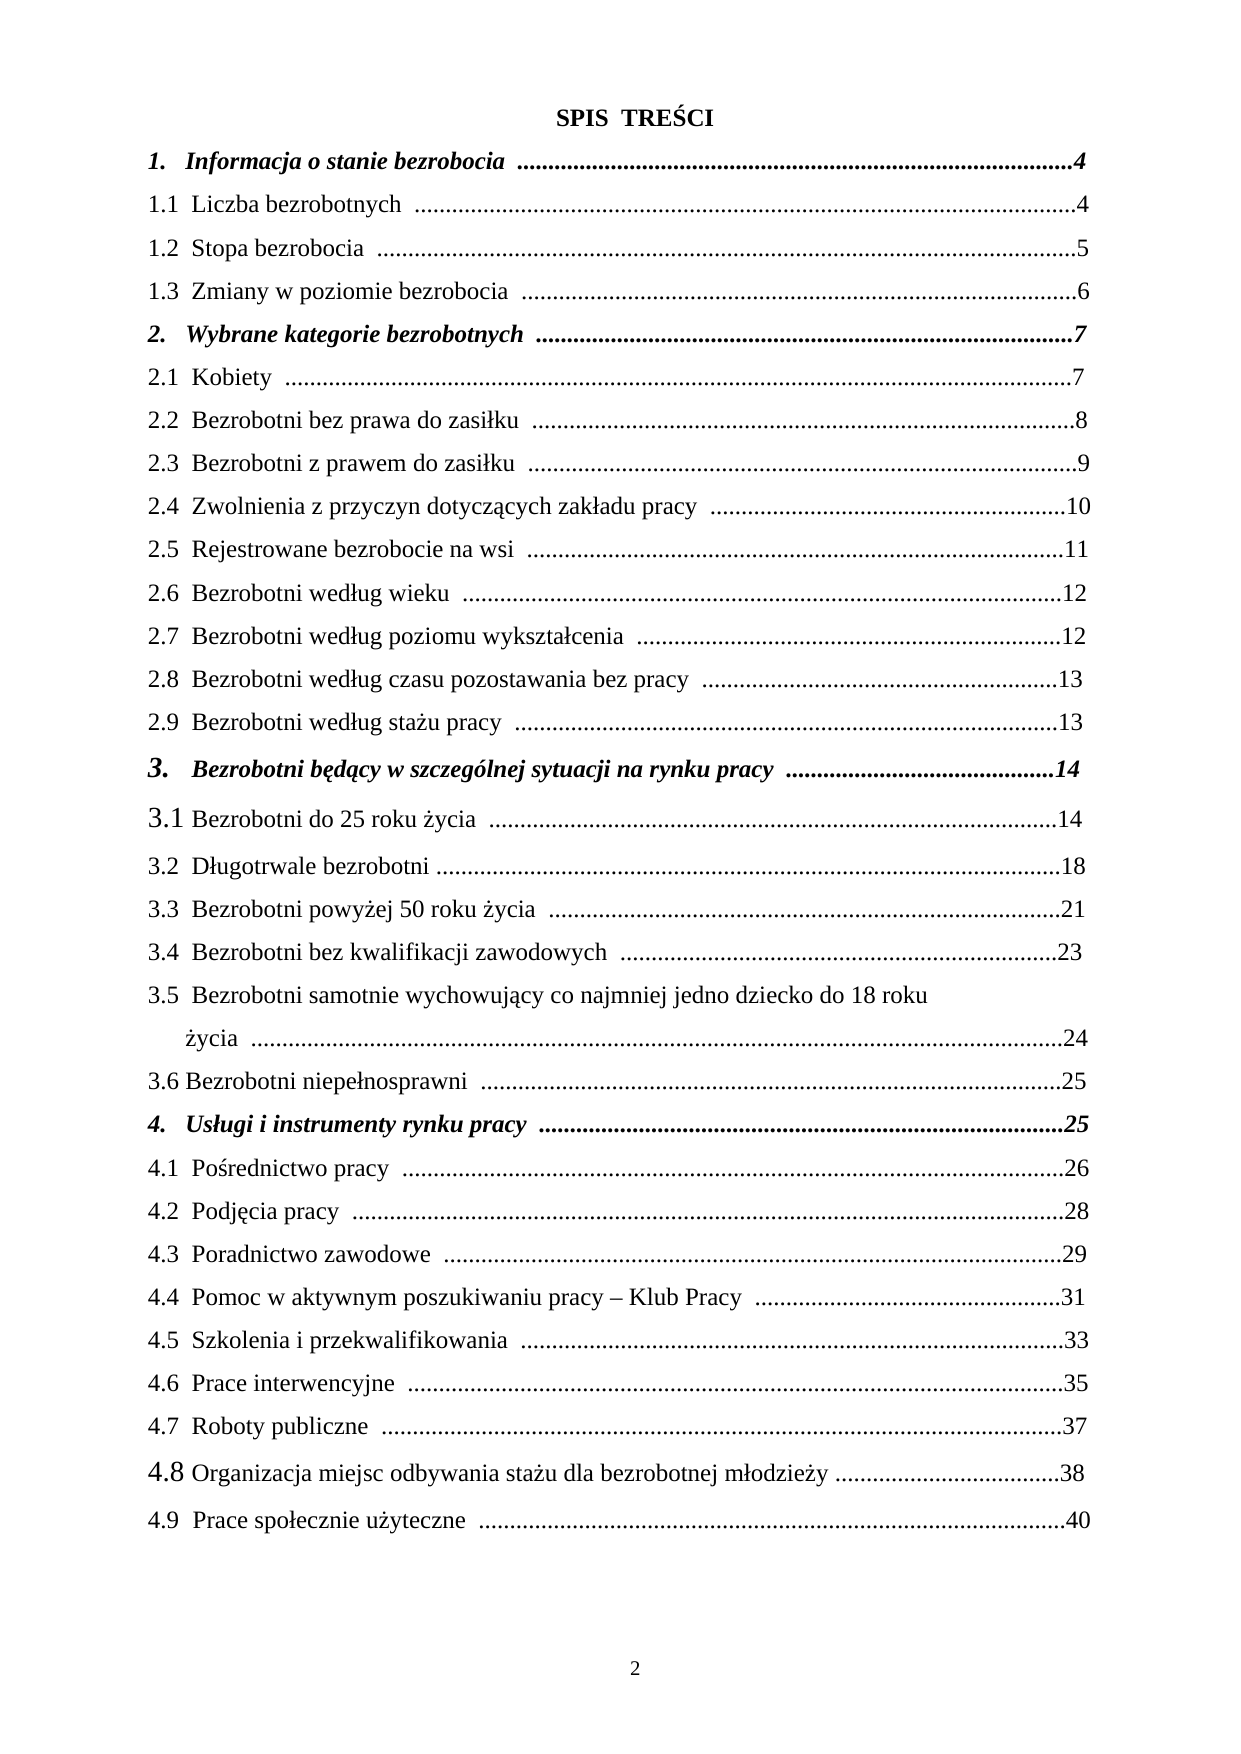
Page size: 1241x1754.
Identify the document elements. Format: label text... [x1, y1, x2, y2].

text 3.4 Bezrobotni bez kwalifikacji zawodowych ......................................................................23 [148, 937, 1122, 966]
list Rejestrowane bezrobocie na wsi ......................................................................................11 [148, 534, 1122, 563]
list Zwolnienia z przyczyn dotyczących zakładu pracy .........................................................10 [148, 491, 1122, 520]
list Zmiany w poziomie bezrobocia .........................................................................................6 [148, 276, 1122, 304]
subtitle Informacja o stanie bezrobocia .........................................................................................4 [148, 146, 1122, 175]
list Organizacja miejsc odbywania stażu dla bezrobotnej młodzieży ....................................38 [148, 1454, 1122, 1488]
text 3.1 Bezrobotni do 25 roku życia ...........................................................................................14 [148, 801, 1122, 834]
list Bezrobotni według stażu pracy .......................................................................................13 [148, 707, 1122, 736]
list Wybrane kategorie bezrobotnych ......................................................................................7 [148, 319, 1122, 348]
list Usługi i instrumenty rynku pracy ....................................................................................25 [148, 1109, 1122, 1138]
text życia ..................................................................................................................................24 [148, 1023, 1122, 1052]
list Stopa bezrobocia ................................................................................................................5 [148, 233, 1122, 261]
list Bezrobotni według wieku ................................................................................................12 [148, 578, 1122, 606]
text 3.2 Długotrwale bezrobotni ....................................................................................................18 [148, 851, 1122, 879]
list Roboty publiczne .............................................................................................................37 [148, 1411, 1122, 1440]
list Bezrobotni według poziomu wykształcenia ....................................................................12 [148, 621, 1122, 649]
list Liczba bezrobotnych ..........................................................................................................4 [148, 189, 1122, 218]
list Pośrednictwo pracy ..........................................................................................................26 [148, 1153, 1122, 1181]
list Pomoc w aktywnym poszukiwaniu pracy – Klub Pracy .................................................31 [148, 1282, 1122, 1311]
subtitle SPIS TREŚCI [148, 103, 1122, 132]
list Szkolenia i przekwalifikowania .......................................................................................33 [148, 1325, 1122, 1354]
list Prace interwencyjne .........................................................................................................35 [148, 1368, 1122, 1397]
list Bezrobotni według czasu pozostawania bez pracy .........................................................13 [148, 664, 1122, 693]
list Podjęcia pracy ..................................................................................................................28 [148, 1196, 1122, 1224]
list Bezrobotni bez prawa do zasiłku .......................................................................................8 [148, 405, 1122, 434]
text 3.3 Bezrobotni powyżej 50 roku życia ..................................................................................21 [148, 894, 1122, 923]
list Prace społecznie użyteczne ..............................................................................................40 [148, 1505, 1122, 1534]
list Bezrobotni z prawem do zasiłku ........................................................................................9 [148, 448, 1122, 477]
list Poradnictwo zawodowe ...................................................................................................29 [148, 1239, 1122, 1268]
text 3.5 Bezrobotni samotnie wychowujący co najmniej jedno dziecko do 18 roku [148, 980, 1122, 1009]
list Bezrobotni będący w szczególnej sytuacji na rynku pracy ...........................................14 [148, 750, 1122, 784]
text 3.6 Bezrobotni niepełnosprawni .............................................................................................25 [148, 1066, 1122, 1095]
list Kobiety ..............................................................................................................................7 [148, 362, 1122, 391]
